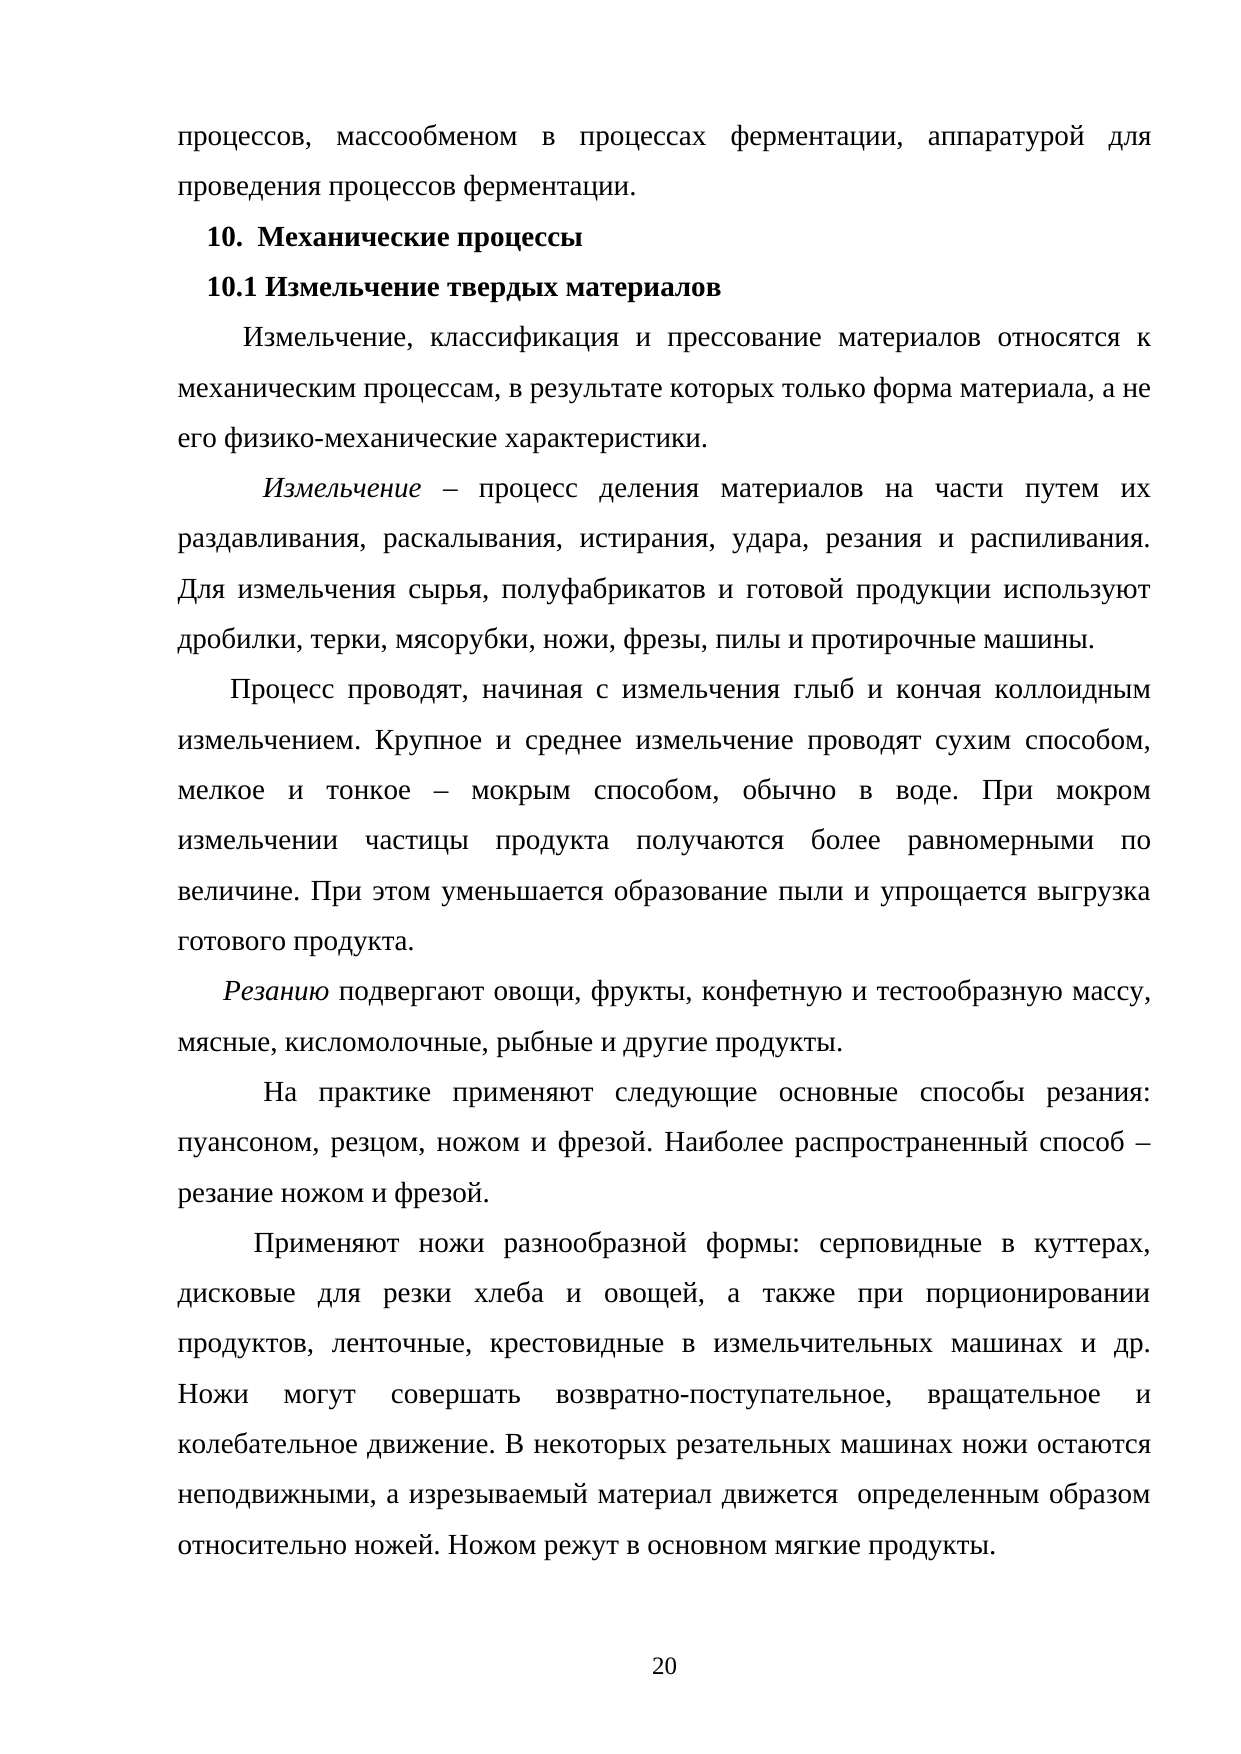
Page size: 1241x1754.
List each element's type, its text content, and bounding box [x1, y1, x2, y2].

text На практике применяют следующие основные способы резания: пуансоном, резцом, ножом и фрезой. Наиболее распространенный способ – резание ножом и фрезой. [177, 1074, 1152, 1208]
text Применяют ножи разнообразной формы: серповидные в куттерах, дисковые для резки хлеба и овощей, а также при порционировании продуктов, ленточные, крестовидные в измельчительных машинах и др. Ножи могут совершать возвратно-поступательное, вращательное и колебательное движение. В некоторых резательных машинах ножи остаются неподвижными, а изрезываемый материал движется определенным образом относительно ножей. Ножом режут в основном мягкие продукты. [177, 1225, 1152, 1560]
text 10. Механические процессы [177, 219, 1152, 252]
text Измельчение, классификация и прессование материалов относятся к механическим процессам, в результате которых только форма материала, а не его физико-механические характеристики. [177, 319, 1152, 453]
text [177, 118, 1152, 202]
text Измельчение – процесс деления материалов на части путем их раздавливания, раскалывания, истирания, удара, резания и распиливания. Для измельчения сырья, полуфабрикатов и готовой продукции используют дробилки, терки, мясорубки, ножи, фрезы, пилы и протирочные машины. [177, 470, 1152, 655]
text 10.1 Измельчение твердых материалов [177, 269, 1152, 303]
text Резанию подвергают овощи, фрукты, конфетную и тестообразную массу, мясные, кисломолочные, рыбные и другие продукты. [177, 973, 1152, 1057]
text Процесс проводят, начиная с измельчения глыб и кончая коллоидным измельчением. Крупное и среднее измельчение проводят сухим способом, мелкое и тонкое – мокрым способом, обычно в воде. При мокром измельчении частицы продукта получаются более равномерными по величине. При этом уменьшается образование пыли и упрощается выгрузка готового продукта. [177, 672, 1152, 957]
